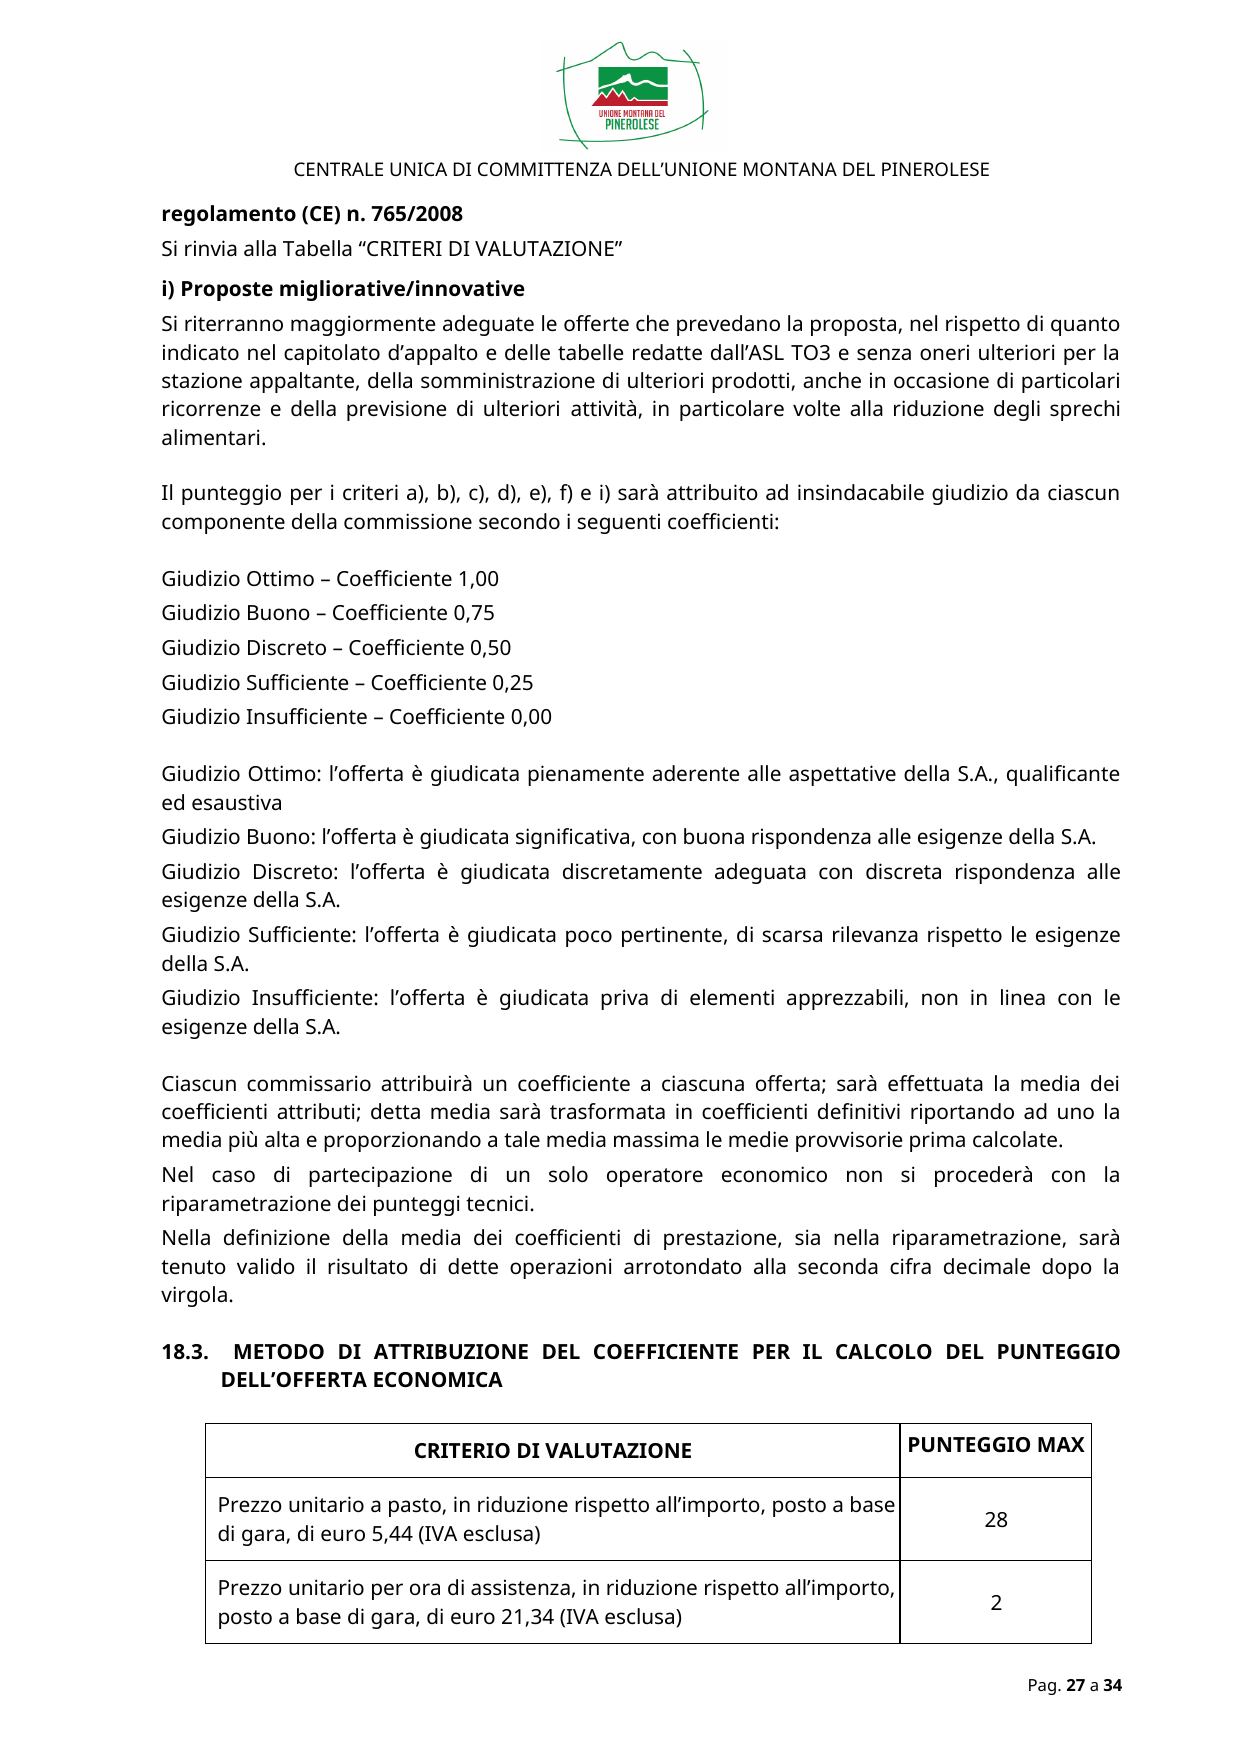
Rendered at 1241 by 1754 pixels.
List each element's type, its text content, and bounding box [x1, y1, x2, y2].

text Giudizio Insufficiente: l’offerta è giudicata priva di elementi apprezzabili, non in linea con le esigenze della S.A. [161, 983, 1122, 1040]
text Giudizio Ottimo: l’offerta è giudicata pienamente aderente alle aspettative della S.A., qualificante ed esaustiva [161, 759, 1122, 816]
text Si riterranno maggiormente adeguate le offerte che prevedano la proposta, nel rispetto di quanto indicato nel capitolato d’appalto e delle tabelle redatte dall’ASL TO3 e senza oneri ulteriori per la stazione appaltante, della somministrazione di ulteriori prodotti, anche in occasione di particolari ricorrenze e della previsione di ulteriori attività, in particolare volte alla riduzione degli sprechi alimentari. [161, 309, 1122, 451]
text Giudizio Sufficiente: l’offerta è giudicata poco pertinente, di scarsa rilevanza rispetto le esigenze della S.A. [161, 920, 1122, 977]
table_cell 2 [901, 1561, 1091, 1643]
table_header CRITERIO DI VALUTAZIONE [206, 1424, 899, 1477]
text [161, 199, 1122, 227]
text i) Proposte migliorative/innovative [161, 274, 1122, 303]
text Nel caso di partecipazione di un solo operatore economico non si procederà con la riparametrazione dei punteggi tecnici. [161, 1160, 1122, 1217]
table_cell Prezzo unitario per ora di assistenza, in riduzione rispetto all’importo, posto a base di gara, di euro 21,34 (IVA esclusa) [206, 1561, 899, 1643]
text Giudizio Buono – Coefficiente 0,75 [161, 598, 1122, 627]
text Giudizio Discreto – Coefficiente 0,50 [161, 633, 1122, 662]
text Giudizio Sufficiente – Coefficiente 0,25 [161, 668, 1122, 696]
table_header PUNTEGGIO MAX [901, 1424, 1091, 1477]
text Giudizio Insufficiente – Coefficiente 0,00 [161, 702, 1122, 731]
text Il punteggio per i criteri a), b), c), d), e), f) e i) sarà attribuito ad insindacabile giudizio da ciascun componente della commissione secondo i seguenti coefficienti: [161, 478, 1122, 535]
text Si rinvia alla Tabella “CRITERI DI VALUTAZIONE” [161, 234, 1122, 262]
table_cell Prezzo unitario a pasto, in riduzione rispetto all’importo, posto a base di gara, di euro 5,44 (IVA esclusa) [206, 1478, 899, 1560]
subtitle METODO DI ATTRIBUZIONE DEL COEFFICIENTE PER IL CALCOLO DEL PUNTEGGIO DELL’OFFERTA ECONOMICA [161, 1337, 1122, 1394]
text Giudizio Buono: l’offerta è giudicata significativa, con buona rispondenza alle esigenze della S.A. [161, 822, 1122, 851]
text Ciascun commissario attribuirà un coefficiente a ciascuna offerta; sarà effettuata la media dei coefficienti attributi; detta media sarà trasformata in coefficienti definitivi riportando ad uno la media più alta e proporzionando a tale media massima le medie provvisorie prima calcolate. [161, 1069, 1122, 1154]
text Nella definizione della media dei coefficienti di prestazione, sia nella riparametrazione, sarà tenuto valido il risultato di dette operazioni arrotondato alla seconda cifra decimale dopo la virgola. [161, 1223, 1122, 1309]
table_cell 28 [901, 1478, 1091, 1560]
text Giudizio Discreto: l’offerta è giudicata discretamente adeguata con discreta rispondenza alle esigenze della S.A. [161, 857, 1122, 914]
text Giudizio Ottimo – Coefficiente 1,00 [161, 564, 1122, 592]
